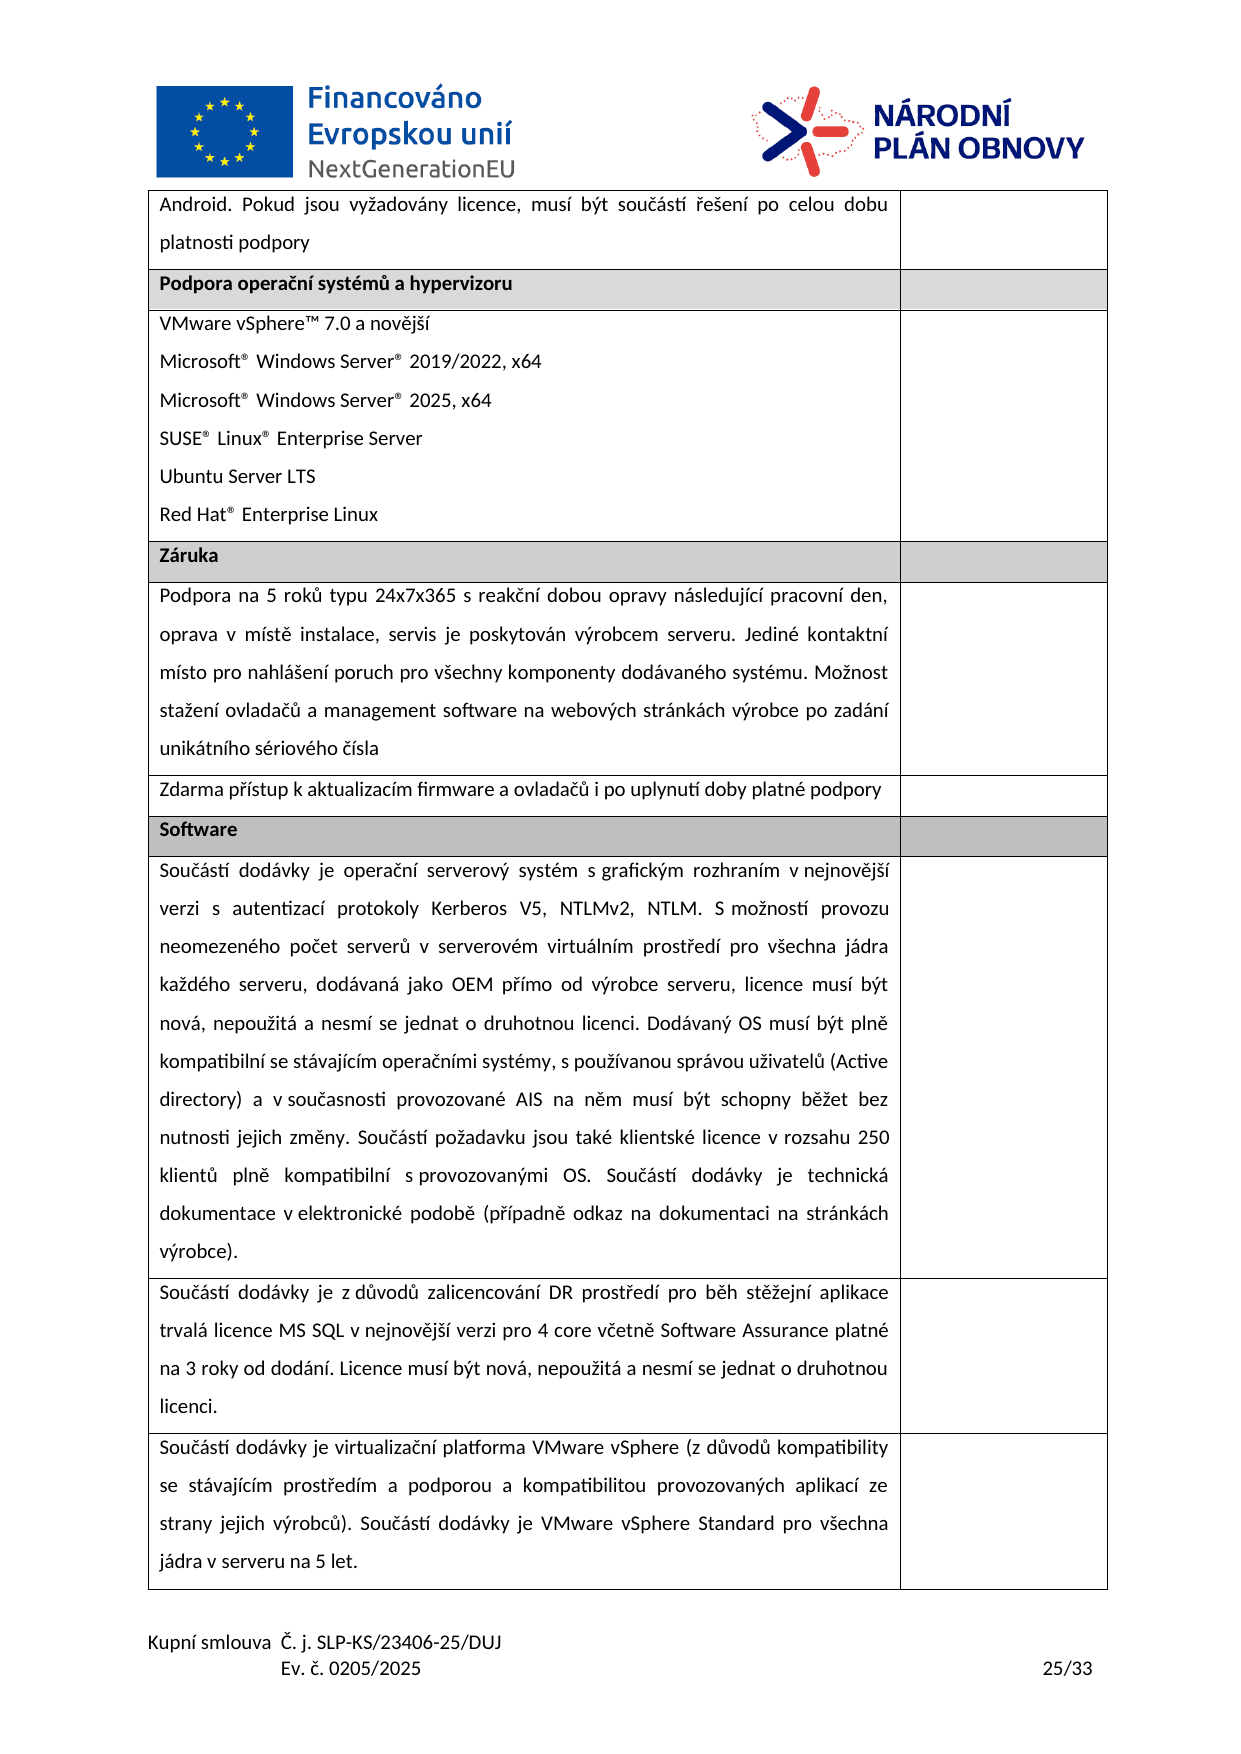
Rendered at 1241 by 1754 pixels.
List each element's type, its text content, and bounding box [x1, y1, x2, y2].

table_cell [901, 817, 1107, 856]
table_cell Součástí dodávky je operační serverový systém s grafickým rozhraním v nejnovější verzi s autentizací protokoly Kerberos V5, NTLMv2, NTLM. S možností provozu neomezeného počet serverů v serverovém virtuálním prostředí pro všechna jádra každého serveru, dodávaná jako OEM přímo od výrobce serveru, licence musí být nová, nepoužitá a nesmí se jednat o druhotnou licenci. Dodávaný OS musí být plně kompatibilní se stávajícím operačními systémy, s používanou správou uživatelů (Active directory) a v současnosti provozované AIS na něm musí být schopny běžet bez nutnosti jejich změny. Součástí požadavku jsou také klientské licence v rozsahu 250 klientů plně kompatibilní s provozovanými OS. Součástí dodávky je technická dokumentace v elektronické podobě (případně odkaz na dokumentaci na stránkách výrobce). [149, 857, 900, 1278]
table_cell Součástí dodávky je virtualizační platforma VMware vSphere (z důvodů kompatibility se stávajícím prostředím a podporou a kompatibilitou provozovaných aplikací ze strany jejich výrobců). Součástí dodávky je VMware vSphere Standard pro všechna jádra v serveru na 5 let. [149, 1434, 900, 1588]
table_cell [901, 311, 1107, 541]
table_cell [901, 1434, 1107, 1588]
table_cell Záruka [149, 542, 900, 582]
table_cell [901, 191, 1107, 269]
table_cell VMware vSphere™ 7.0 a novější Microsoft® Windows Server® 2019/2022, x64 Microsoft® Windows Server® 2025, x64 SUSE® Linux® Enterprise Server Ubuntu Server LTS Red Hat® Enterprise Linux [149, 311, 900, 541]
table_cell [901, 542, 1107, 582]
table_cell [901, 857, 1107, 1278]
table_cell [901, 776, 1107, 816]
table_cell [901, 270, 1107, 309]
table_cell [901, 1279, 1107, 1433]
table_cell [901, 583, 1107, 775]
table_cell Podpora na 5 roků typu 24x7x365 s reakční dobou opravy následující pracovní den, oprava v místě instalace, servis je poskytován výrobcem serveru. Jediné kontaktní místo pro nahlášení poruch pro všechny komponenty dodávaného systému. Možnost stažení ovladačů a management software na webových stránkách výrobce po zadání unikátního sériového čísla [149, 583, 900, 775]
picture [147, 73, 1093, 190]
table_cell Součástí dodávky je z důvodů zalicencování DR prostředí pro běh stěžejní aplikace trvalá licence MS SQL v nejnovější verzi pro 4 core včetně Software Assurance platné na 3 roky od dodání. Licence musí být nová, nepoužitá a nesmí se jednat o druhotnou licenci. [149, 1279, 900, 1433]
table_cell Zdarma přístup k aktualizacím firmware a ovladačů i po uplynutí doby platné podpory [149, 776, 900, 816]
table_cell Software [149, 817, 900, 856]
table_cell Podpora operační systémů a hypervizoru [149, 270, 900, 309]
